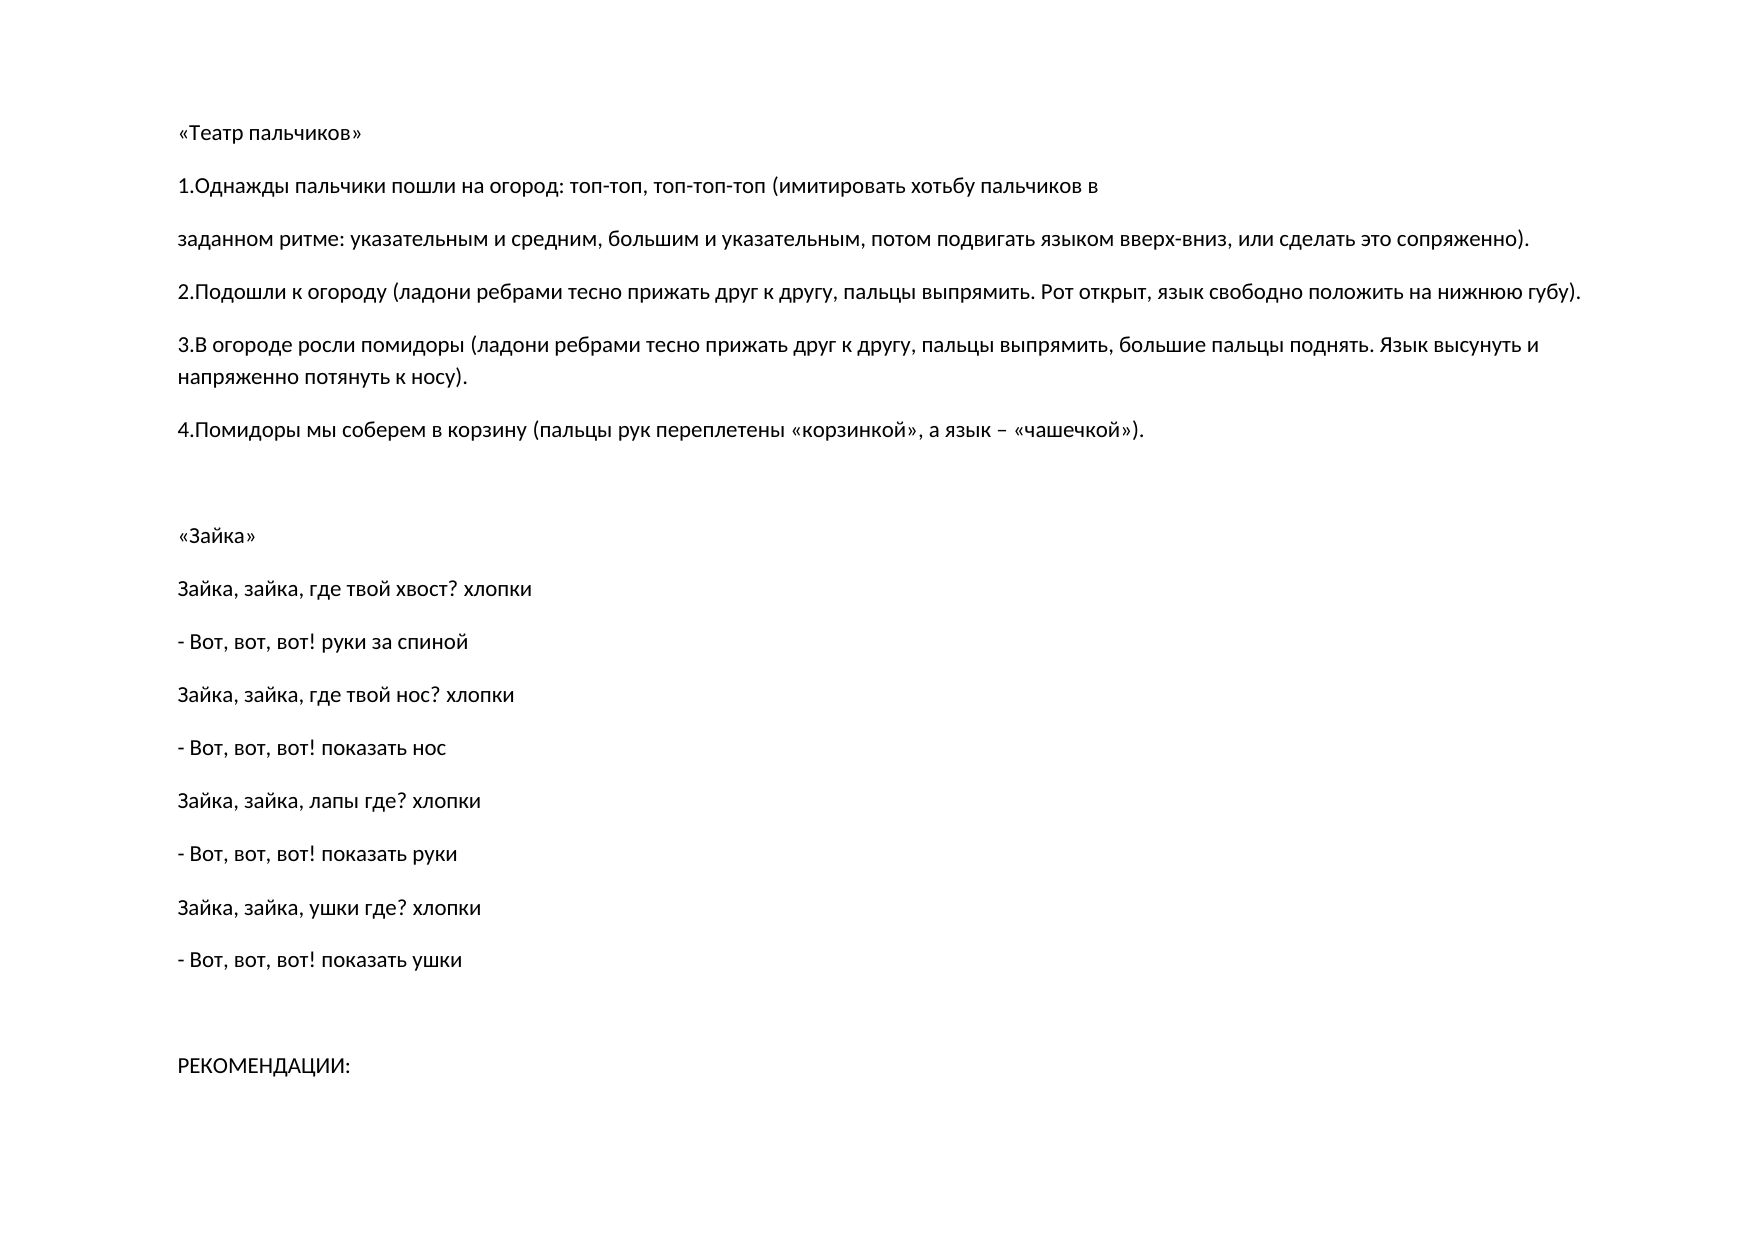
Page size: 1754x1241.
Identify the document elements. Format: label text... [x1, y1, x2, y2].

text - Вот, вот, вот! руки за спиной [177, 627, 1665, 656]
text 1.Однажды пальчики пошли на огород: топ-топ, топ-топ-топ (имитировать хотьбу пальчиков в [177, 171, 1665, 199]
text Зайка, зайка, где твой нос? хлопки [177, 681, 1665, 708]
text Зайка, зайка, ушки где? хлопки [177, 893, 1665, 921]
text «Зайка» [177, 521, 1665, 549]
text - Вот, вот, вот! показать ушки [177, 946, 1665, 974]
text Зайка, зайка, где твой хвост? хлопки [177, 574, 1665, 602]
text заданном ритме: указательным и средним, большим и указательным, потом подвигать языком вверх-вниз, или сделать это сопряженно). [177, 224, 1665, 252]
text РЕКОМЕНДАЦИИ: [177, 1052, 1665, 1080]
text 2.Подошли к огороду (ладони ребрами тесно прижать друг к другу, пальцы выпрямить. Рот открыт, язык свободно положить на нижнюю губу). [177, 277, 1665, 305]
text 4.Помидоры мы соберем в корзину (пальцы рук переплетены «корзинкой», а язык – «чашечкой»). [177, 415, 1665, 443]
text 3.В огороде росли помидоры (ладони ребрами тесно прижать друг к другу, пальцы выпрямить, большие пальцы поднять. Язык высунуть и напряженно потянуть к носу). [177, 330, 1665, 390]
text - Вот, вот, вот! показать нос [177, 733, 1665, 762]
text «Театр пальчиков» [177, 118, 1665, 146]
text Зайка, зайка, лапы где? хлопки [177, 787, 1665, 814]
text - Вот, вот, вот! показать руки [177, 839, 1665, 868]
